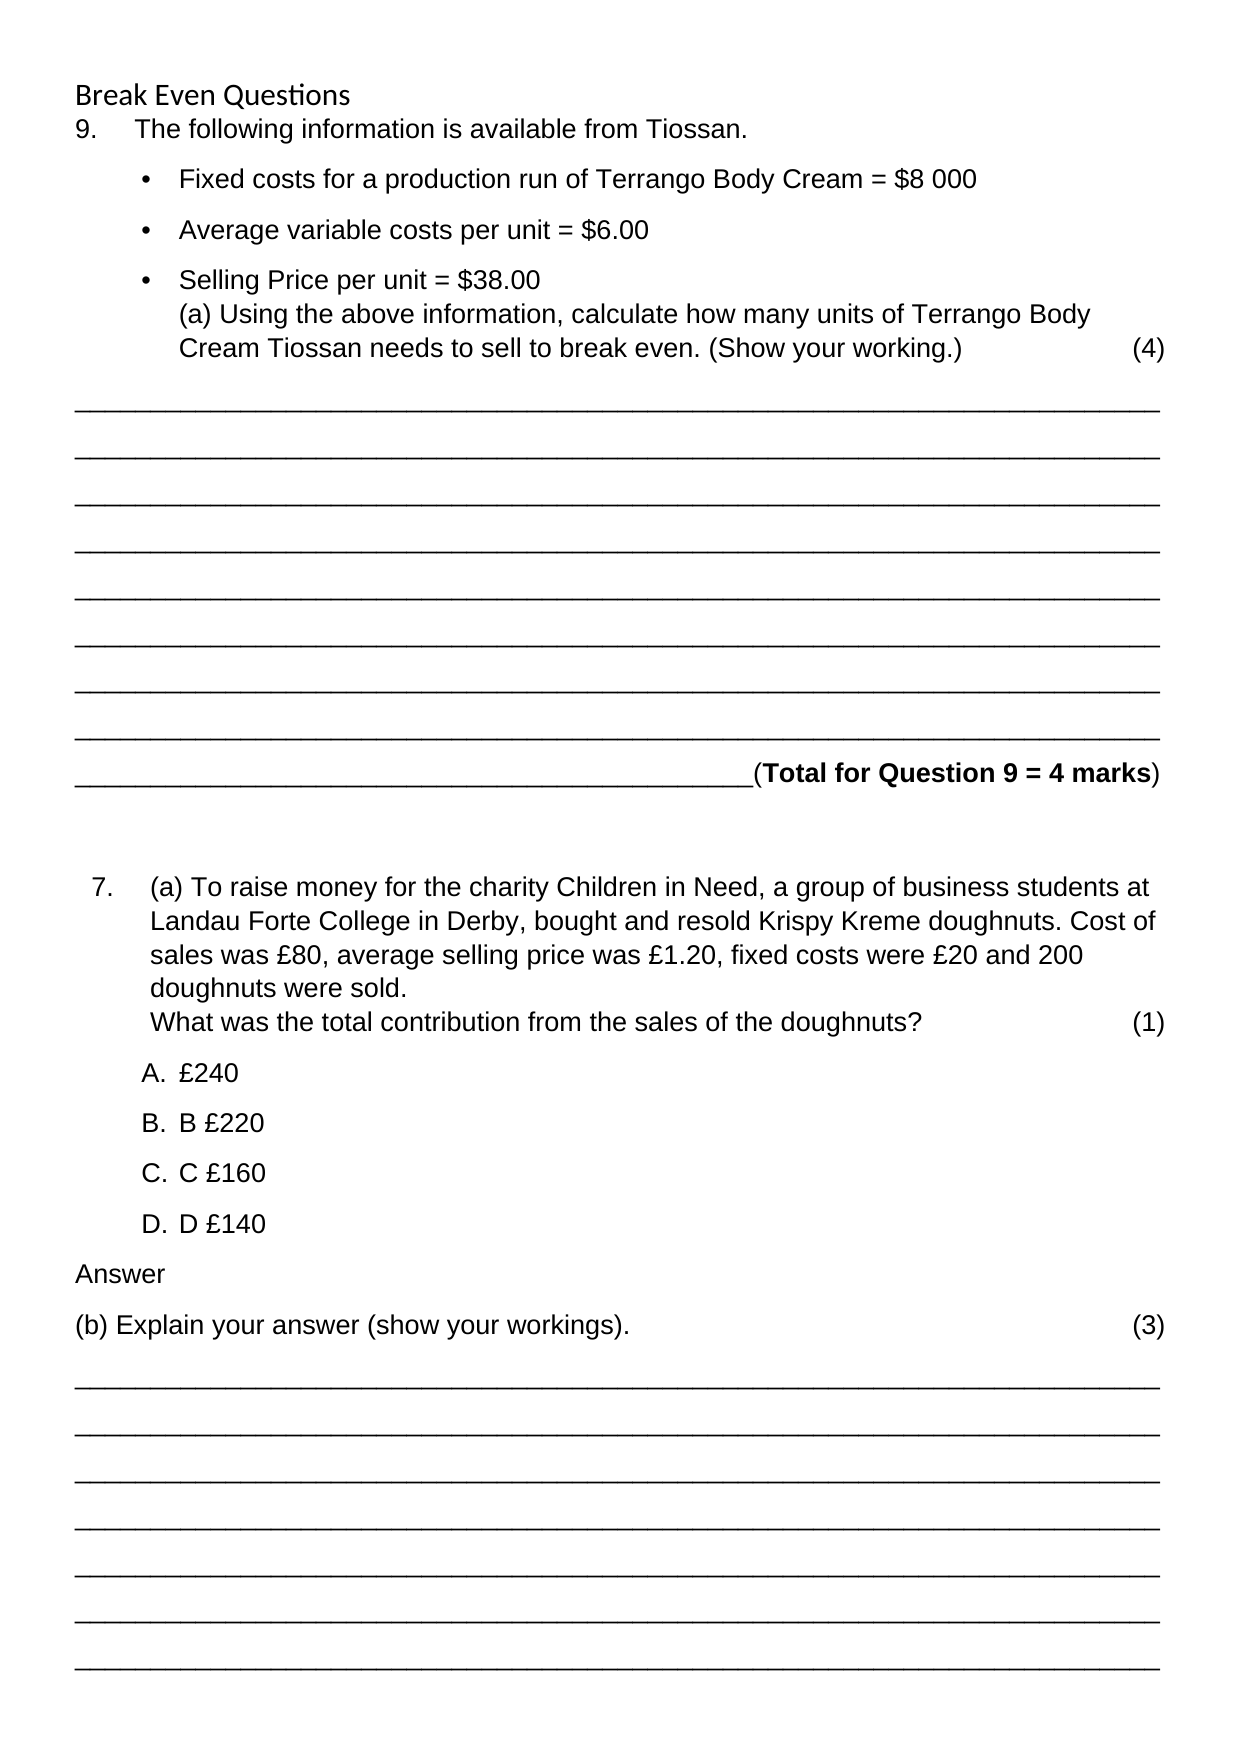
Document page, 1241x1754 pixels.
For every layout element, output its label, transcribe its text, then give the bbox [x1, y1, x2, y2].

list Fixed costs for a production run of Terrango Body Cream = $8 000 [141, 163, 1165, 195]
text (b) Explain your answer (show your workings). (3) [75, 1309, 1165, 1340]
list C £160 [141, 1157, 1165, 1189]
list (a) To raise money for the charity Children in Need, a group of business students at Landau Forte College in Derby, bought and resold Krispy Kreme doughnuts. Cost of sales was £80, average selling price was £1.20, fixed costs were £20 and 200 doughnuts were sold. What was the total contribution from the sales of the doughnuts? (1) [91, 871, 1165, 1037]
list Average variable costs per unit = $6.00 [141, 214, 1165, 245]
text Answer [75, 1258, 1165, 1289]
list D £140 [141, 1208, 1165, 1239]
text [75, 1359, 1165, 1672]
list B £220 [141, 1107, 1165, 1138]
list £240 [141, 1057, 1165, 1088]
list The following information is available from Tiossan. [75, 113, 1165, 144]
list Selling Price per unit = $38.00 (a) Using the above information, calculate how many units of Terrango Body Cream Tiossan needs to sell to break even. (Show your working.) (4) [141, 264, 1165, 363]
